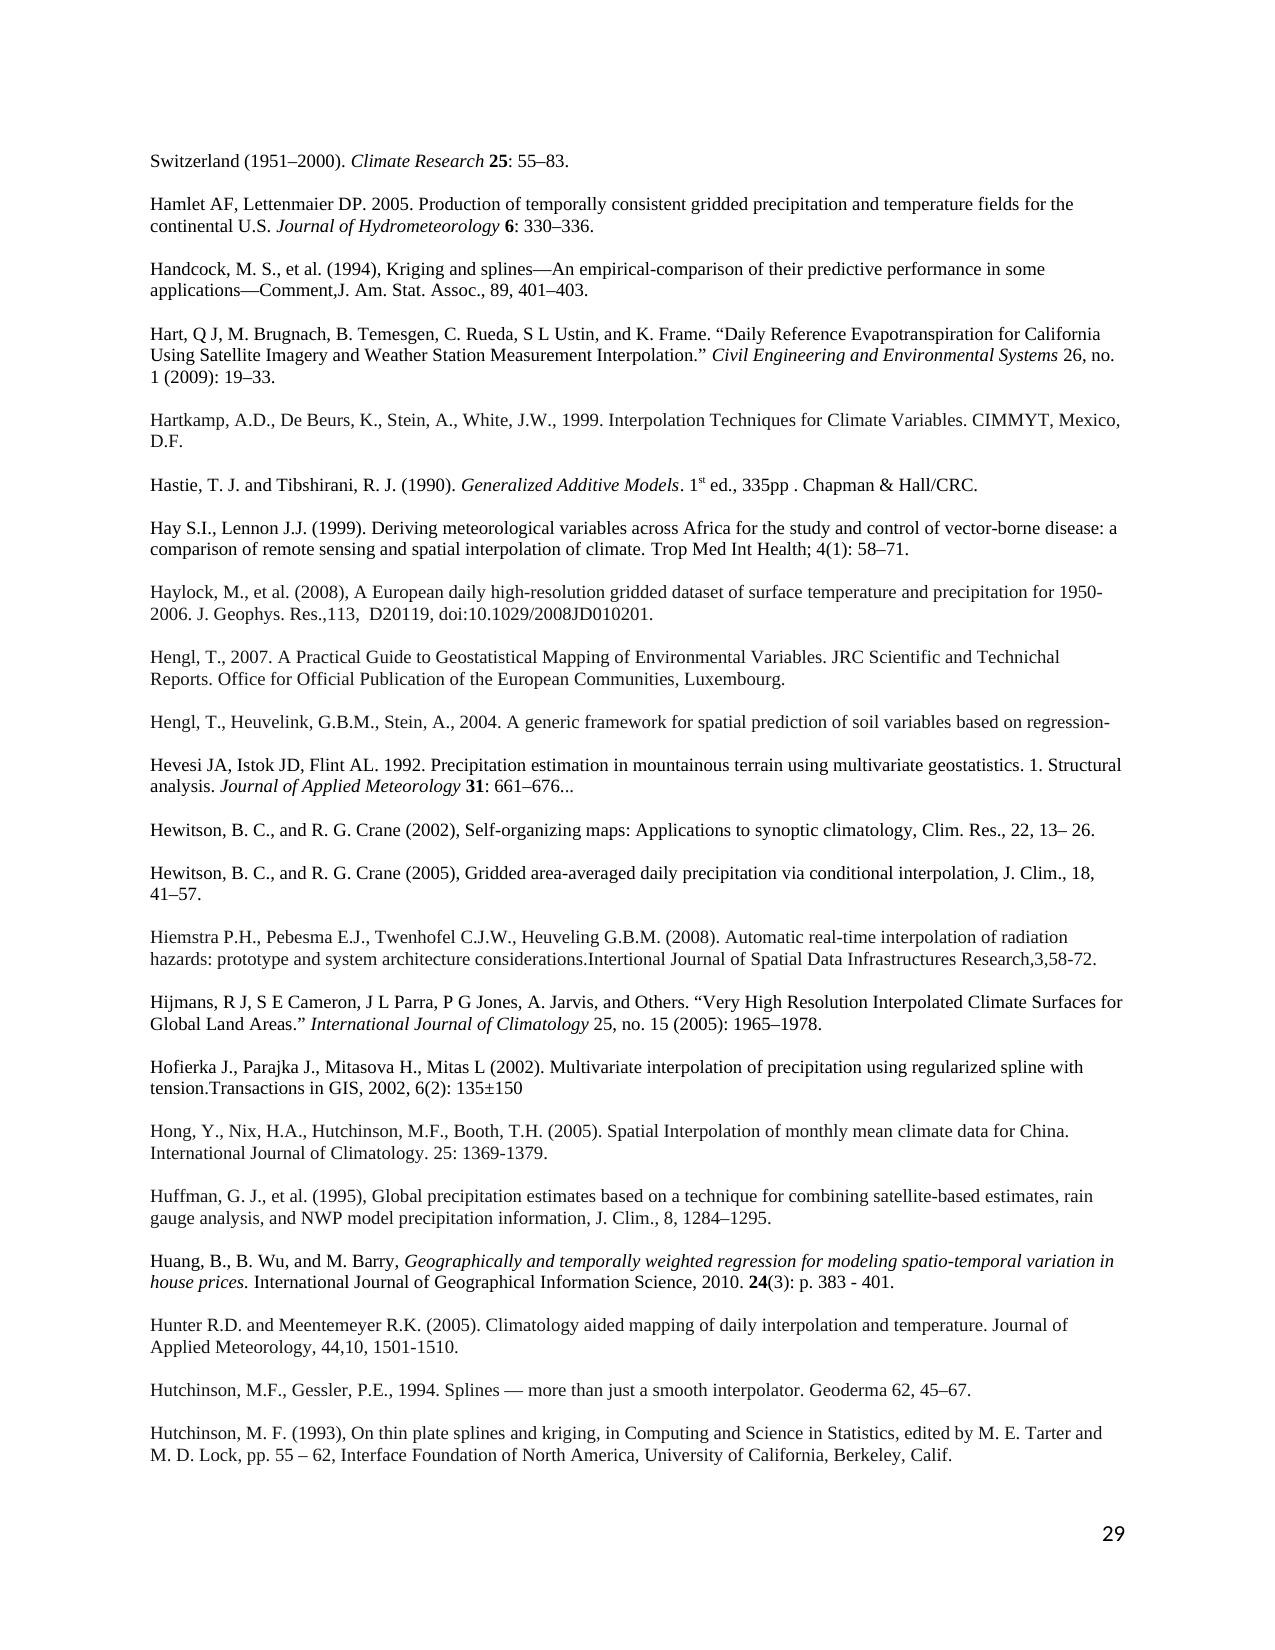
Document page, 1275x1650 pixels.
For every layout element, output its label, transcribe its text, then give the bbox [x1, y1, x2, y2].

text Hevesi JA, Istok JD, Flint AL. 1992. Precipitation estimation in mountainous terrain using multivariate geostatistics. 1. Structural [150, 754, 1125, 775]
text Hengl, T., 2007. A Practical Guide to Geostatistical Mapping of Environmental Variables. JRC Scientific and Technichal Reports. Office for Official Publication of the European Communities, Luxembourg. [150, 646, 1125, 689]
text Huang, B., B. Wu, and M. Barry, Geographically and temporally weighted regression for modeling spatio-temporal variation in house prices. International Journal of Geographical Information Science, 2010. 24(3): p. 383 - 401. [150, 1250, 1125, 1293]
text Hewitson, B. C., and R. G. Crane (2005), Gridded area-averaged daily precipitation via conditional interpolation, J. Clim., 18, 41–57. [150, 862, 1125, 905]
text Hartkamp, A.D., De Beurs, K., Stein, A., White, J.W., 1999. Interpolation Techniques for Climate Variables. CIMMYT, Mexico, D.F. [150, 409, 1125, 452]
text Hastie, T. J. and Tibshirani, R. J. (1990). Generalized Additive Models. 1st ed., 335pp . Chapman & Hall/CRC. [150, 473, 1125, 495]
text Hewitson, B. C., and R. G. Crane (2002), Self-organizing maps: Applications to synoptic climatology, Clim. Res., 22, 13– 26. [150, 818, 1125, 840]
text Hutchinson, M.F., Gessler, P.E., 1994. Splines — more than just a smooth interpolator. Geoderma 62, 45–67. [150, 1379, 1125, 1401]
text Huffman, G. J., et al. (1995), Global precipitation estimates based on a technique for combining satellite-based estimates, rain gauge analysis, and NWP model precipitation information, J. Clim., 8, 1284–1295. [150, 1185, 1125, 1228]
text Switzerland (1951–2000). Climate Research 25: 55–83. [150, 150, 1125, 172]
text Haylock, M., et al. (2008), A European daily high-resolution gridded dataset of surface temperature and precipitation for 1950-2006. J. Geophys. Res.,113, D20119, doi:10.1029/2008JD010201. [150, 581, 1125, 624]
text Hengl, T., Heuvelink, G.B.M., Stein, A., 2004. A generic framework for spatial prediction of soil variables based on regression- [150, 711, 1125, 732]
text Hofierka J., Parajka J., Mitasova H., Mitas L (2002). Multivariate interpolation of precipitation using regularized spline with tension.Transactions in GIS, 2002, 6(2): 135±150 [150, 1056, 1125, 1099]
text Hamlet AF, Lettenmaier DP. 2005. Production of temporally consistent gridded precipitation and temperature fields for the continental U.S. Journal of Hydrometeorology 6: 330–336. [150, 193, 1125, 236]
text Hay S.I., Lennon J.J. (1999). Deriving meteorological variables across Africa for the study and control of vector-borne disease: a comparison of remote sensing and spatial interpolation of climate. Trop Med Int Health; 4(1): 58–71. [150, 517, 1125, 560]
text Hunter R.D. and Meentemeyer R.K. (2005). Climatology aided mapping of daily interpolation and temperature. Journal of Applied Meteorology, 44,10, 1501-1510. [150, 1314, 1125, 1357]
text Hutchinson, M. F. (1993), On thin plate splines and kriging, in Computing and Science in Statistics, edited by M. E. Tarter and M. D. Lock, pp. 55 – 62, Interface Foundation of North America, University of California, Berkeley, Calif. [150, 1422, 1125, 1465]
text Hart, Q J, M. Brugnach, B. Temesgen, C. Rueda, S L Ustin, and K. Frame. “Daily Reference Evapotranspiration for California Using Satellite Imagery and Weather Station Measurement Interpolation.” Civil Engineering and Environmental Systems 26, no. 1 (2009): 19–33. [150, 322, 1125, 387]
text analysis. Journal of Applied Meteorology 31: 661–676... [150, 775, 1125, 797]
text Hong, Y., Nix, H.A., Hutchinson, M.F., Booth, T.H. (2005). Spatial Interpolation of monthly mean climate data for China. International Journal of Climatology. 25: 1369-1379. [150, 1120, 1125, 1163]
text Hijmans, R J, S E Cameron, J L Parra, P G Jones, A. Jarvis, and Others. “Very High Resolution Interpolated Climate Surfaces for Global Land Areas.” International Journal of Climatology 25, no. 15 (2005): 1965–1978. [150, 991, 1125, 1034]
text Handcock, M. S., et al. (1994), Kriging and splines—An empirical-comparison of their predictive performance in some applications—Comment,J. Am. Stat. Assoc., 89, 401–403. [150, 258, 1125, 301]
text Hiemstra P.H., Pebesma E.J., Twenhofel C.J.W., Heuveling G.B.M. (2008). Automatic real-time interpolation of radiation hazards: prototype and system architecture considerations.Intertional Journal of Spatial Data Infrastructures Research,3,58-72. [150, 926, 1125, 969]
